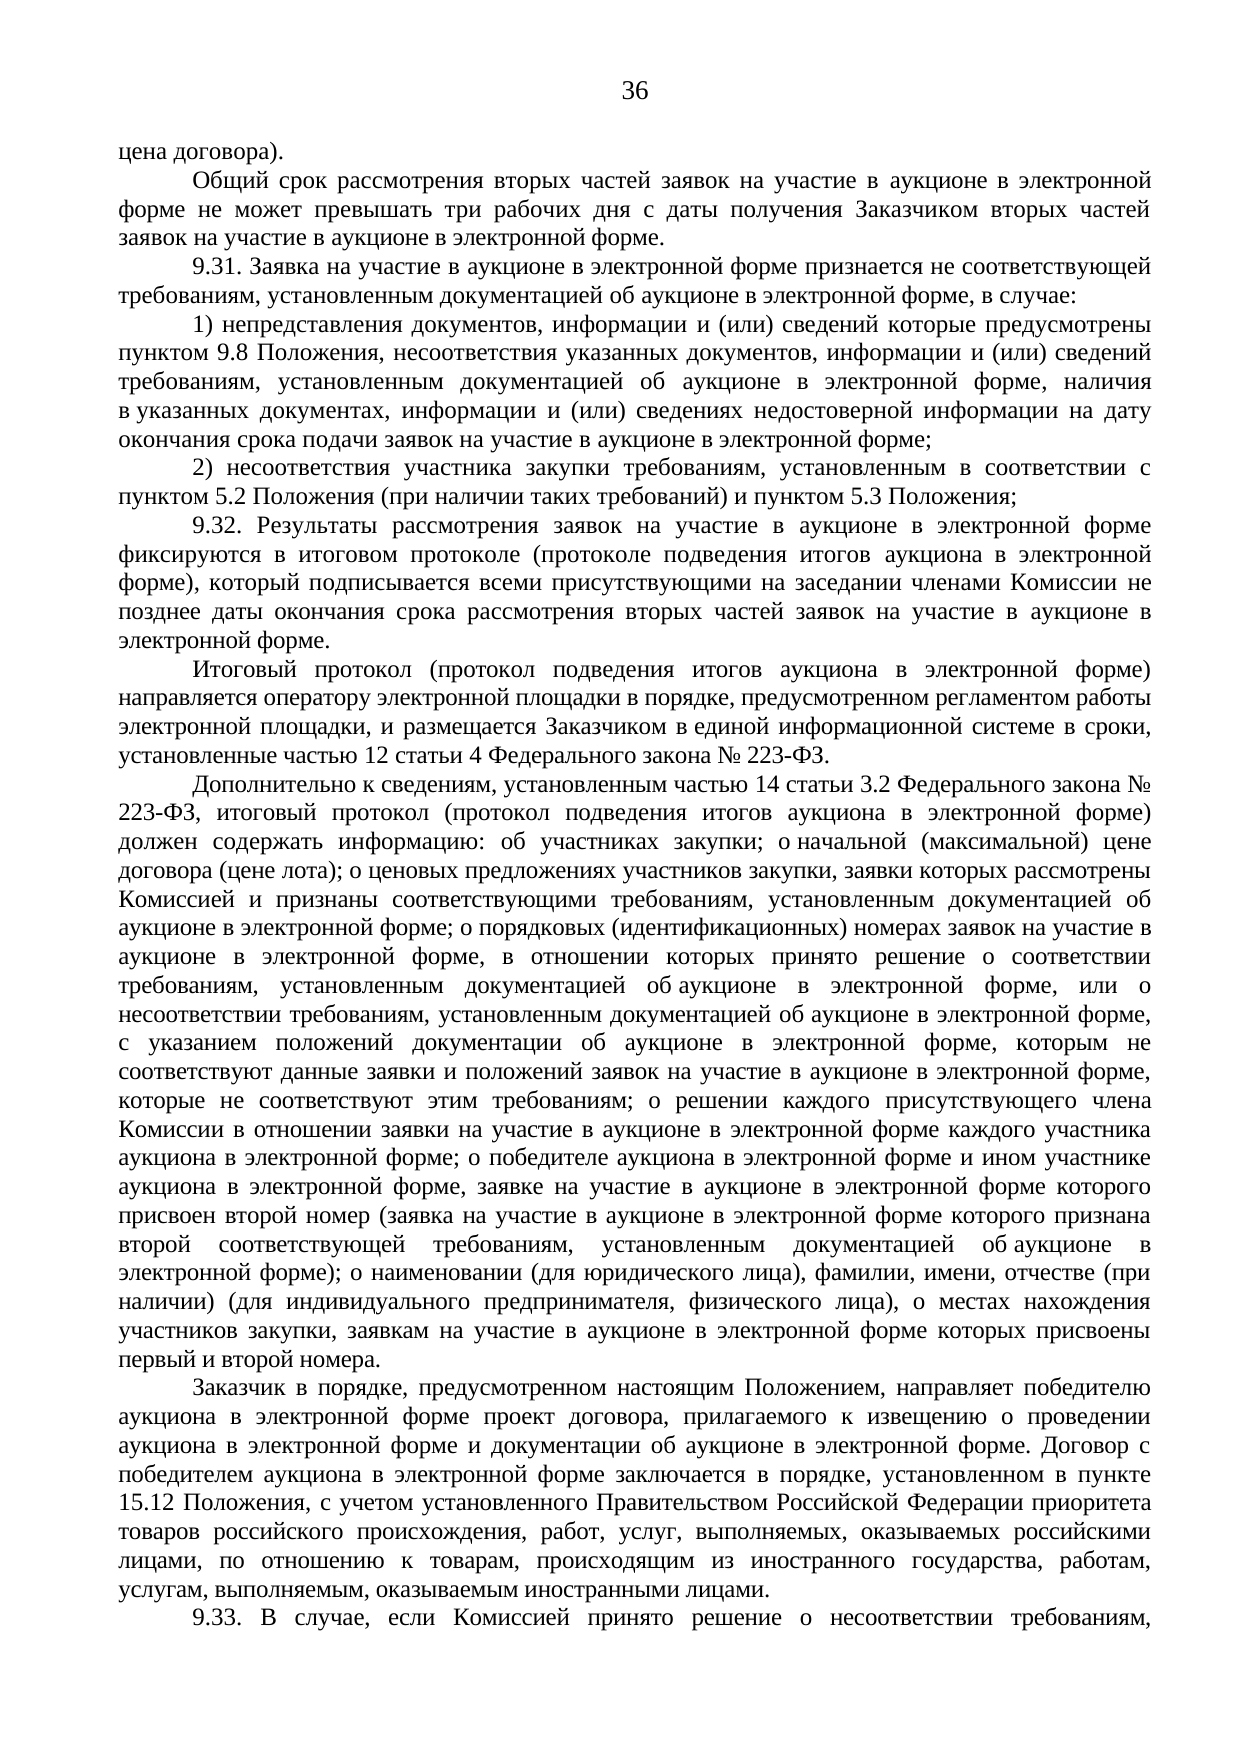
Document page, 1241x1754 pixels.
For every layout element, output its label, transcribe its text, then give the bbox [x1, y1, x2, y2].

text Итоговый протокол (протокол подведения итогов аукциона в электронной форме) направляется оператору электронной площадки в порядке, предусмотренном регламентом работы электронной площадки, и размещается Заказчиком в единой информационной системе в сроки, установленные частью 12 статьи 4 Федерального закона № 223-ФЗ. [118, 654, 1152, 769]
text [118, 1602, 1152, 1631]
text Дополнительно к сведениям, установленным частью 14 статьи 3.2 Федерального закона № 223-ФЗ, итоговый протокол (протокол подведения итогов аукциона в электронной форме) должен содержать информацию: об участниках закупки; о начальной (максимальной) цене договора (цене лота); о ценовых предложениях участников закупки, заявки которых рассмотрены Комиссией и признаны соответствующими требованиям, установленным документацией об аукционе в электронной форме; о порядковых (идентификационных) номерах заявок на участие в аукционе в электронной форме, в отношении которых принято решение о соответствии требованиям, установленным документацией об аукционе в электронной форме, или о несоответствии требованиям, установленным документацией об аукционе в электронной форме, с указанием положений документации об аукционе в электронной форме, которым не соответствуют данные заявки и положений заявок на участие в аукционе в электронной форме, которые не соответствуют этим требованиям; о решении каждого присутствующего члена Комиссии в отношении заявки на участие в аукционе в электронной форме каждого участника аукциона в электронной форме; о победителе аукциона в электронной форме и ином участнике аукциона в электронной форме, заявке на участие в аукционе в электронной форме которого присвоен второй номер (заявка на участие в аукционе в электронной форме которого признана второй соответствующей требованиям, установленным документацией об аукционе в электронной форме); о наименовании (для юридического лица), фамилии, имени, отчестве (при наличии) (для индивидуального предпринимателя, физического лица), о местах нахождения участников закупки, заявкам на участие в аукционе в электронной форме которых присвоены первый и второй номера. [118, 769, 1152, 1372]
text 9.31. Заявка на участие в аукционе в электронной форме признается не соответствующей требованиям, установленным документацией об аукционе в электронной форме, в случае: [118, 251, 1152, 309]
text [118, 136, 1152, 165]
text 9.32. Результаты рассмотрения заявок на участие в аукционе в электронной форме фиксируются в итоговом протоколе (протоколе подведения итогов аукциона в электронной форме), который подписывается всеми присутствующими на заседании членами Комиссии не позднее даты окончания срока рассмотрения вторых частей заявок на участие в аукционе в электронной форме. [118, 510, 1152, 654]
text 1) непредставления документов, информации и (или) сведений которые предусмотрены пунктом 9.8 Положения, несоответствия указанных документов, информации и (или) сведений требованиям, установленным документацией об аукционе в электронной форме, наличия в указанных документах, информации и (или) сведениях недостоверной информации на дату окончания срока подачи заявок на участие в аукционе в электронной форме; [118, 309, 1152, 452]
text Общий срок рассмотрения вторых частей заявок на участие в аукционе в электронной форме не может превышать три рабочих дня с даты получения Заказчиком вторых частей заявок на участие в аукционе в электронной форме. [118, 165, 1152, 251]
text Заказчик в порядке, предусмотренном настоящим Положением, направляет победителю аукциона в электронной форме проект договора, прилагаемого к извещению о проведении аукциона в электронной форме и документации об аукционе в электронной форме. Договор с победителем аукциона в электронной форме заключается в порядке, установленном в пункте 15.12 Положения, с учетом установленного Правительством Российской Федерации приоритета товаров российского происхождения, работ, услуг, выполняемых, оказываемых российскими лицами, по отношению к товарам, происходящим из иностранного государства, работам, услугам, выполняемым, оказываемым иностранными лицами. [118, 1372, 1152, 1602]
text 2) несоответствия участника закупки требованиям, установленным в соответствии с пунктом 5.2 Положения (при наличии таких требований) и пунктом 5.3 Положения; [118, 452, 1152, 510]
